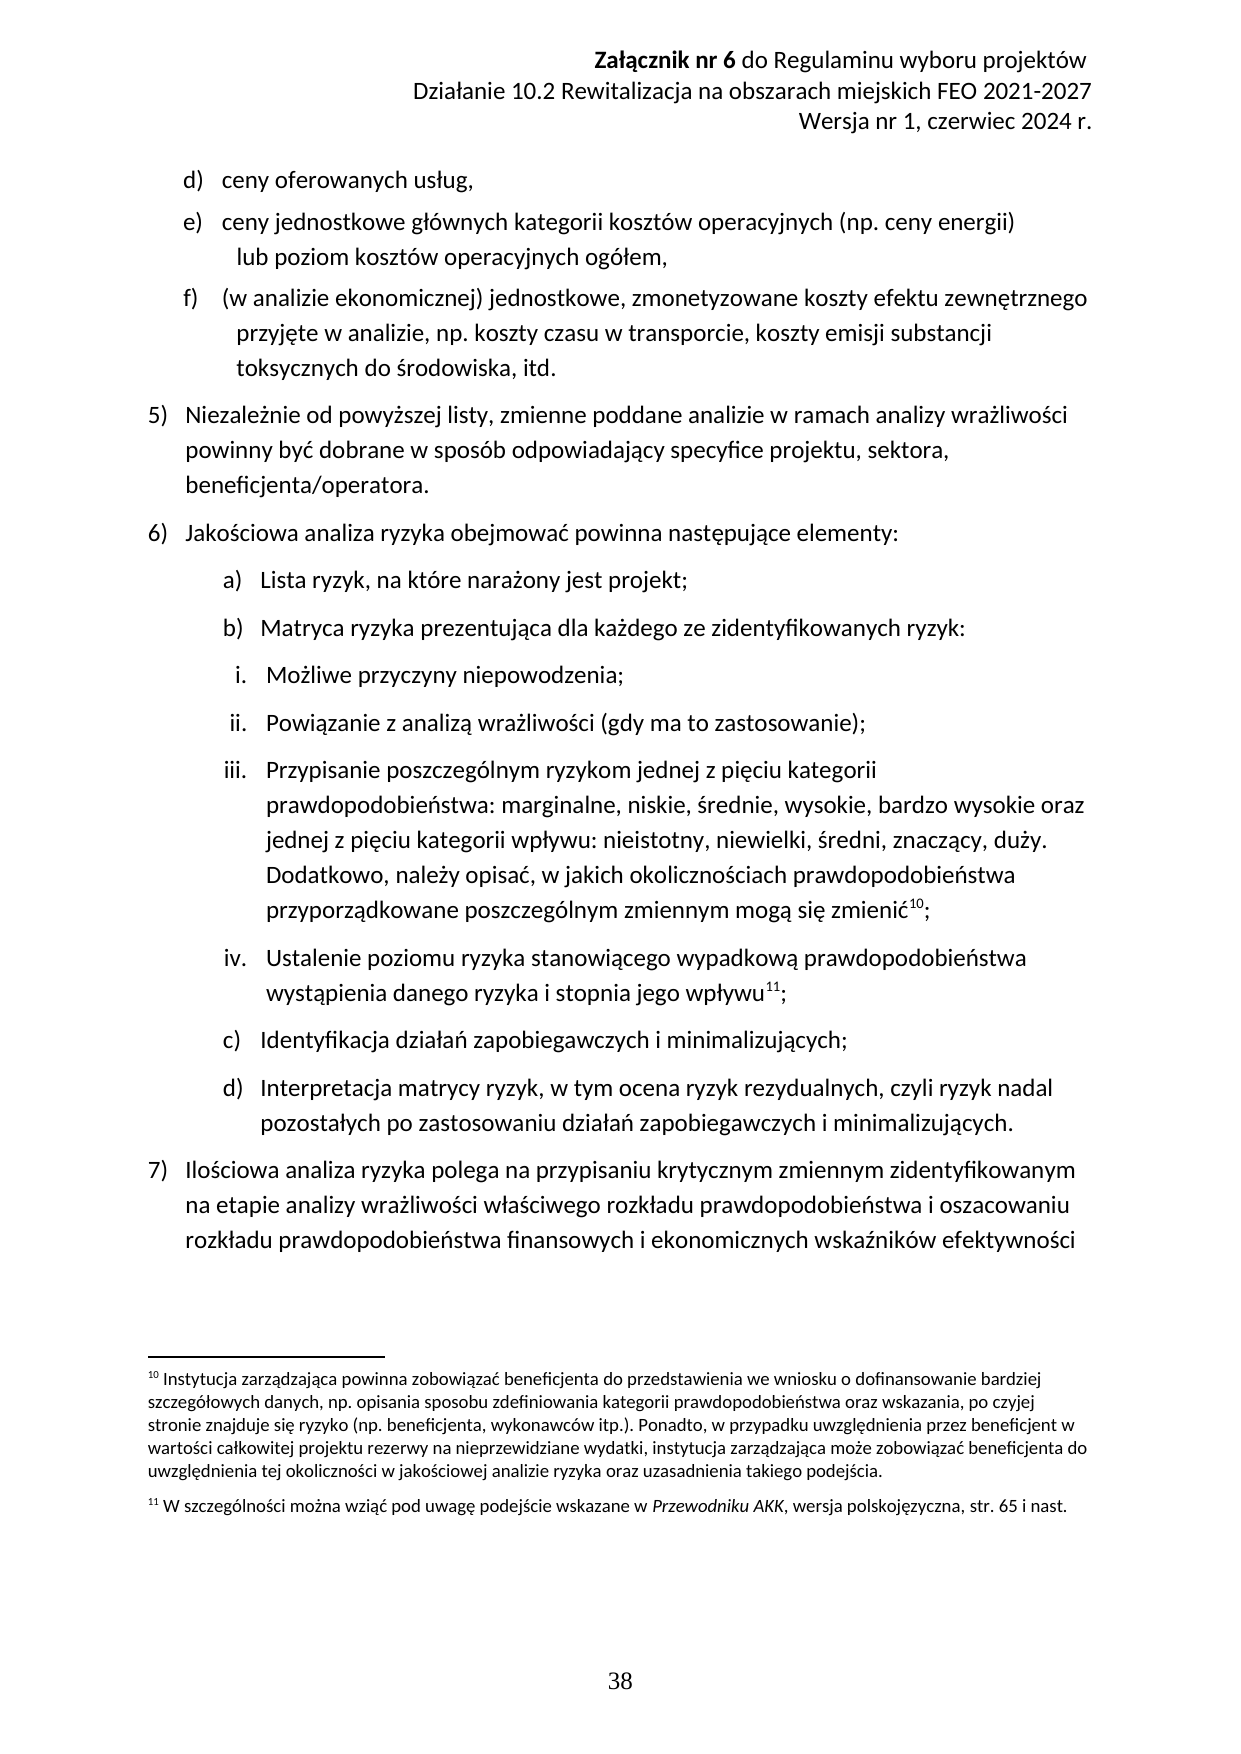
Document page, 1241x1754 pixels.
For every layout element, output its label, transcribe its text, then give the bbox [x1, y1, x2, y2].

list Możliwe przyczyny niepowodzenia; [247, 659, 1092, 690]
list Interpretacja matrycy ryzyk, w tym ocena ryzyk rezydualnych, czyli ryzyk nadal pozostałych po zastosowaniu działań zapobiegawczych i minimalizujących. [223, 1072, 1092, 1138]
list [148, 1154, 1092, 1255]
list Matryca ryzyka prezentująca dla każdego ze zidentyfikowanych ryzyk: [223, 612, 1092, 643]
list Niezależnie od powyższej listy, zmienne poddane analizie w ramach analizy wrażliwości powinny być dobrane w sposób odpowiadający specyfice projektu, sektora, beneficjenta/operatora. [148, 399, 1092, 500]
list Jakościowa analiza ryzyka obejmować powinna następujące elementy: [148, 517, 1092, 548]
list ceny jednostkowe głównych kategorii kosztów operacyjnych (np. ceny energii) lub poziom kosztów operacyjnych ogółem, [183, 206, 1092, 271]
list Przypisanie poszczególnym ryzykom jednej z pięciu kategorii prawdopodobieństwa: marginalne, niskie, średnie, wysokie, bardzo wysokie oraz jednej z pięciu kategorii wpływu: nieistotny, niewielki, średni, znaczący, duży. Dodatkowo, należy opisać, w jakich okolicznościach prawdopodobieństwa przyporządkowane poszczególnym zmiennym mogą się zmienić; [247, 754, 1092, 925]
list ceny oferowanych usług, [183, 164, 1092, 195]
list Identyfikacja działań zapobiegawczych i minimalizujących; [223, 1024, 1092, 1055]
list (w analizie ekonomicznej) jednostkowe, zmonetyzowane koszty efektu zewnętrznego przyjęte w analizie, np. koszty czasu w transporcie, koszty emisji substancji toksycznych do środowiska, itd. [183, 282, 1092, 383]
list Ustalenie poziomu ryzyka stanowiącego wypadkową prawdopodobieństwa wystąpienia danego ryzyka i stopnia jego wpływu; [247, 942, 1092, 1008]
list Powiązanie z analizą wrażliwości (gdy ma to zastosowanie); [247, 707, 1092, 738]
list Lista ryzyk, na które narażony jest projekt; [223, 564, 1092, 595]
